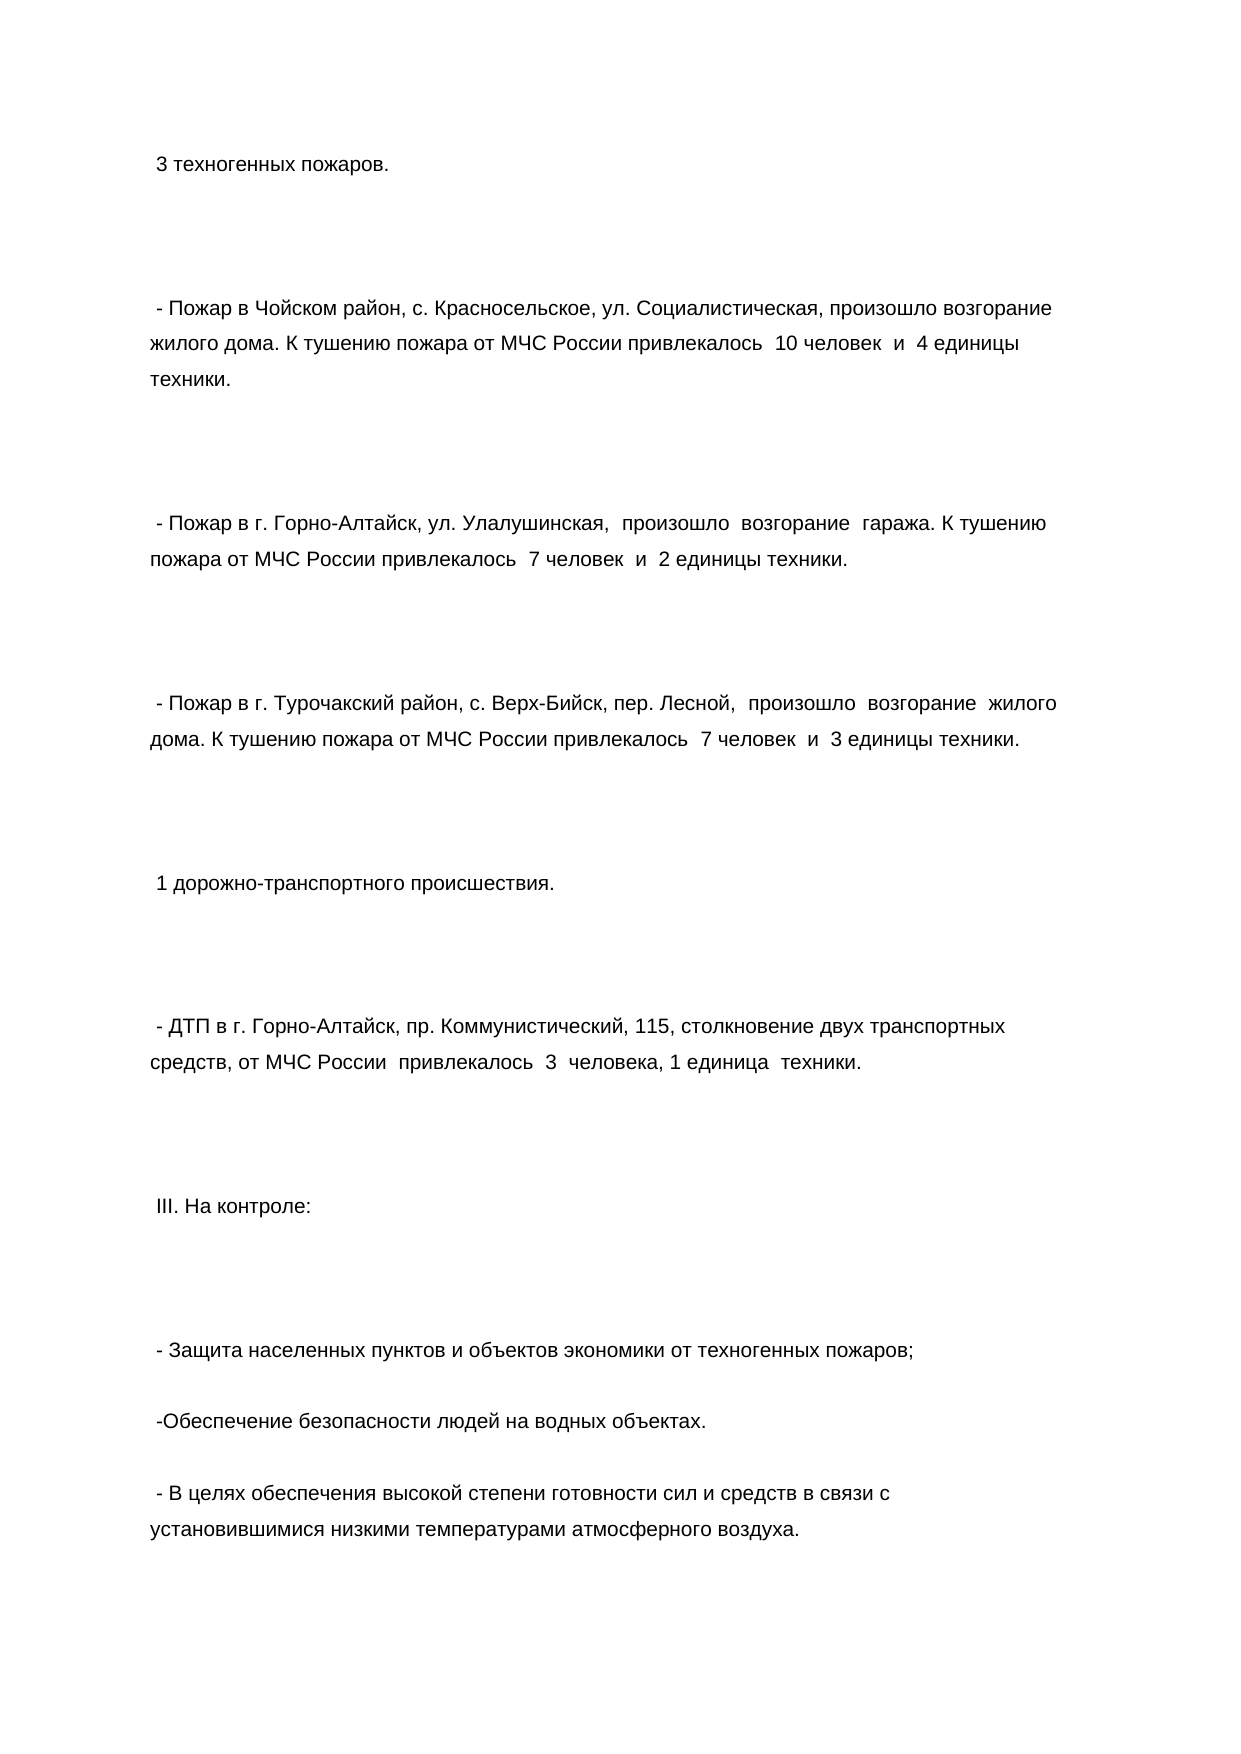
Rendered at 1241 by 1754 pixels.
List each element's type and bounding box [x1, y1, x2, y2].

table_cell [140, 150, 1078, 1577]
